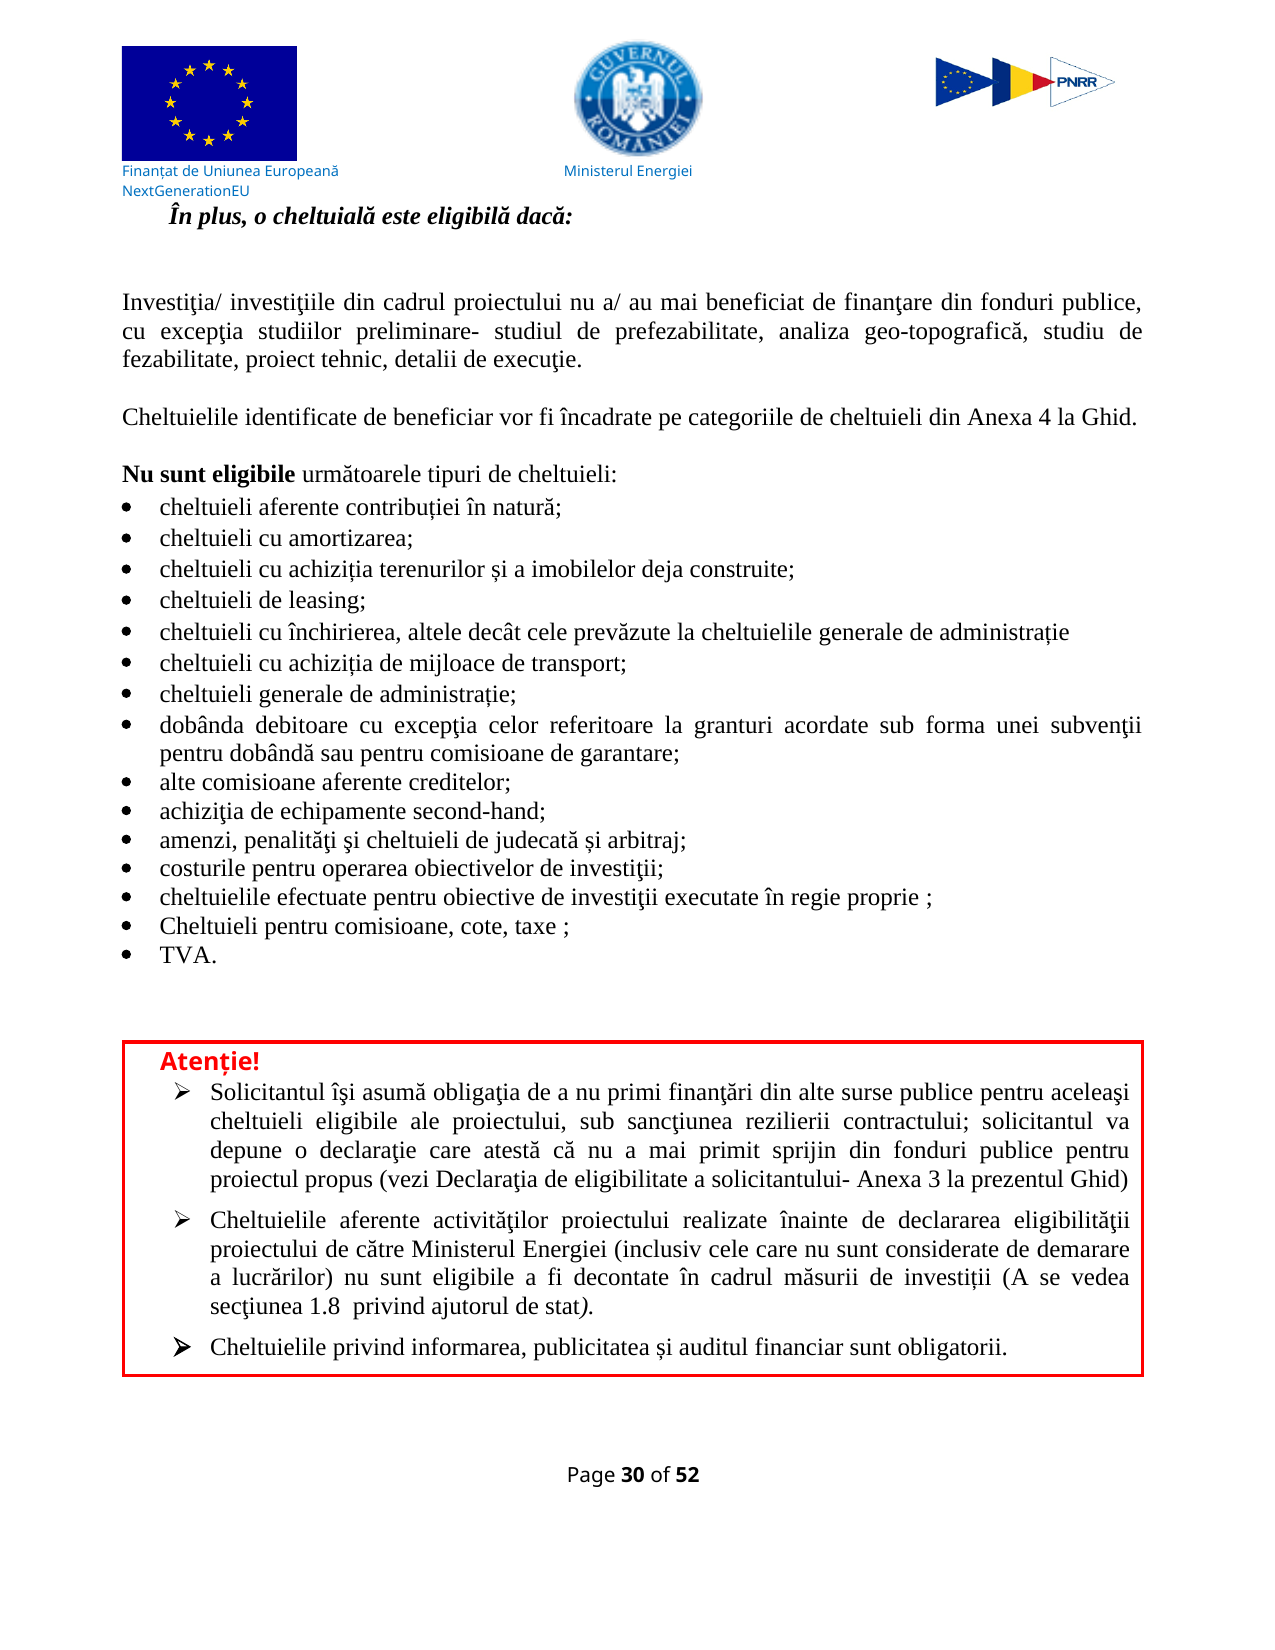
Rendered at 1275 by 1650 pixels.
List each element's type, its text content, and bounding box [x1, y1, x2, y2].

list achiziţia de echipamente second-hand; [122, 796, 1144, 825]
list alte comisioane aferente creditelor; [122, 767, 1144, 796]
list cheltuieli cu închirierea, altele decât cele prevăzute la cheltuielile generale de administrație [122, 617, 1144, 645]
text Nu sunt eligibile următoarele tipuri de cheltuieli: [122, 459, 1144, 488]
picture [121, 46, 297, 161]
list costurile pentru operarea obiectivelor de investiţii; [122, 853, 1144, 882]
list TVA. [122, 940, 1144, 968]
text Cheltuielile identificate de beneficiar vor fi încadrate pe categoriile de cheltuieli din Anexa 4 la Ghid. [122, 402, 1144, 431]
list amenzi, penalităţi şi cheltuieli de judecată și arbitraj; [122, 825, 1144, 853]
list cheltuieli cu achiziția de mijloace de transport; [122, 648, 1144, 676]
list cheltuieli cu amortizarea; [122, 523, 1144, 552]
list cheltuieli cu achiziția terenurilor și a imobilelor deja construite; [122, 554, 1144, 583]
list cheltuielile efectuate pentru obiective de investiţii executate în regie proprie ; [122, 882, 1144, 911]
table_header Atenţie! Solicitantul îşi asumă obligaţia de a nu primi finanţări din alte surse publice pentru aceleaşi cheltuieli eligibile ale proiectului, sub sancţiunea rezilierii contractului; solicitantul va depune o declaraţie care atestă că nu a mai primit sprijin din fonduri publice pentru proiectul propus (vezi Declaraţia de eligibilitate a solicitantului- Anexa 3 la prezentul Ghid) Cheltuielile aferente activităţilor proiectului realizate înainte de declararea eligibilităţii proiectului de către Ministerul Energiei (inclusiv cele care nu sunt considerate de demarare a lucrărilor) nu sunt eligibile a fi decontate în cadrul măsurii de investiții (A se vedea secţiunea 1.8 privind ajutorul de stat). Cheltuielile privind informarea, publicitatea și auditul financiar sunt obligatorii. [125, 1044, 1141, 1374]
list Cheltuieli pentru comisioane, cote, taxe ; [122, 911, 1144, 940]
list cheltuieli de leasing; [122, 586, 1144, 614]
list dobânda debitoare cu excepţia celor referitoare la granturi acordate sub forma unei subvenţii pentru dobândă sau pentru comisioane de garantare; [122, 710, 1144, 767]
list cheltuieli aferente contribuției în natură; [122, 492, 1144, 521]
picture [922, 9, 1126, 161]
picture [550, 26, 728, 161]
list cheltuieli generale de administrație; [122, 679, 1144, 707]
list În plus, o cheltuială este eligibilă dacă: [169, 201, 1144, 229]
text Investiţia/ investiţiile din cadrul proiectului nu a/ au mai beneficiat de finanţare din fonduri publice, cu excepţia studiilor preliminare- studiul de prefezabilitate, analiza geo-topografică, studiu de fezabilitate, proiect tehnic, detalii de execuţie. [122, 287, 1144, 373]
